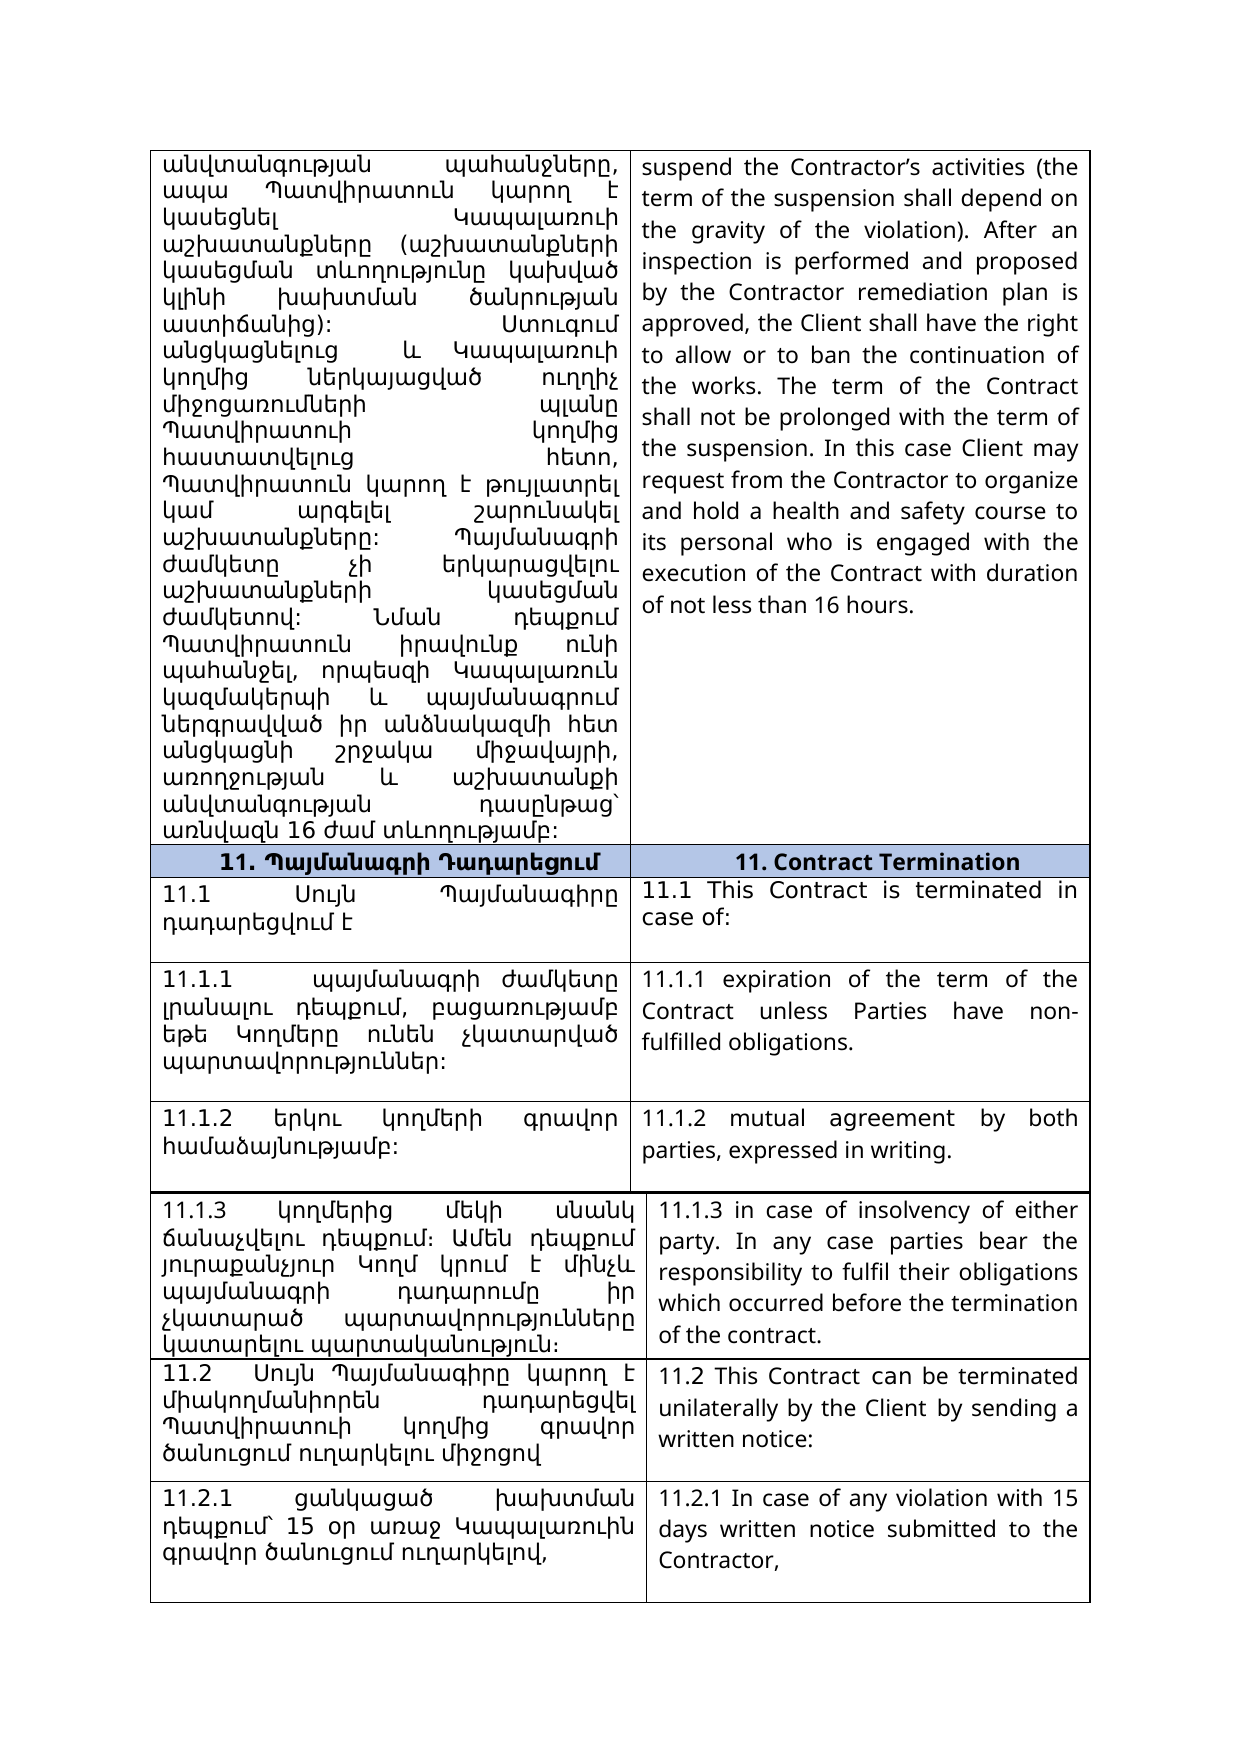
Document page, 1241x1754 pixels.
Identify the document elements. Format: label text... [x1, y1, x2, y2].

table_header 11.1.3 in case of insolvency of either party. In any case parties bear the responsibility to fulfil their obligations which occurred before the termination of the contract. [647, 1194, 1089, 1358]
table_cell 11.2.1 In case of any violation with 15 days written notice submitted to the Contractor, [647, 1482, 1089, 1602]
table_cell 11.1.1 պայմանագրի ժամկետը լրանալու դեպքում, բացառությամբ եթե Կողմերը ունեն չկատարված պարտավորություններ: [151, 963, 630, 1101]
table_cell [631, 151, 1089, 844]
table_cell 11.1.2 mutual agreement by both parties, expressed in writing. [631, 1102, 1089, 1191]
table_cell 11. Պայմանագրի Դադարեցում [151, 845, 630, 877]
table_cell 11.1.1 expiration of the term of the Contract unless Parties have non-fulfilled obligations. [631, 963, 1089, 1101]
table_header 11.2 Սույն Պայմանագիրը կարող է միակողմանիորեն դադարեցվել Պատվիրատուի կողմից գրավոր ծանուցում ուղարկելու միջոցով [151, 1360, 646, 1481]
table_cell 11.1.2 երկու կողմերի գրավոր համաձայնությամբ: [151, 1102, 630, 1191]
table_header 11.2 This Contract can be terminated unilaterally by the Client by sending a written notice: [647, 1360, 1089, 1481]
table_cell 11.1 This Contract is terminated in case of: [631, 878, 1089, 962]
table_cell 11.2.1 ցանկացած խախտման դեպքում՝ 15 օր առաջ Կապալառուին գրավոր ծանուցում ուղարկելով, [151, 1482, 646, 1602]
table_cell 11.1 Սույն Պայմանագիրը դադարեցվում է [151, 878, 630, 962]
table_cell 11. Contract Termination [631, 845, 1089, 877]
table_header 11.1.3 կողմերից մեկի սնանկ ճանաչվելու դեպքում։ Ամեն դեպքում յուրաքանչյուր Կողմ կրում է մինչև պայմանագրի դադարումը իր չկատարած պարտավորությունները կատարելու պարտականություն։ [151, 1194, 646, 1358]
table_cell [151, 151, 630, 844]
